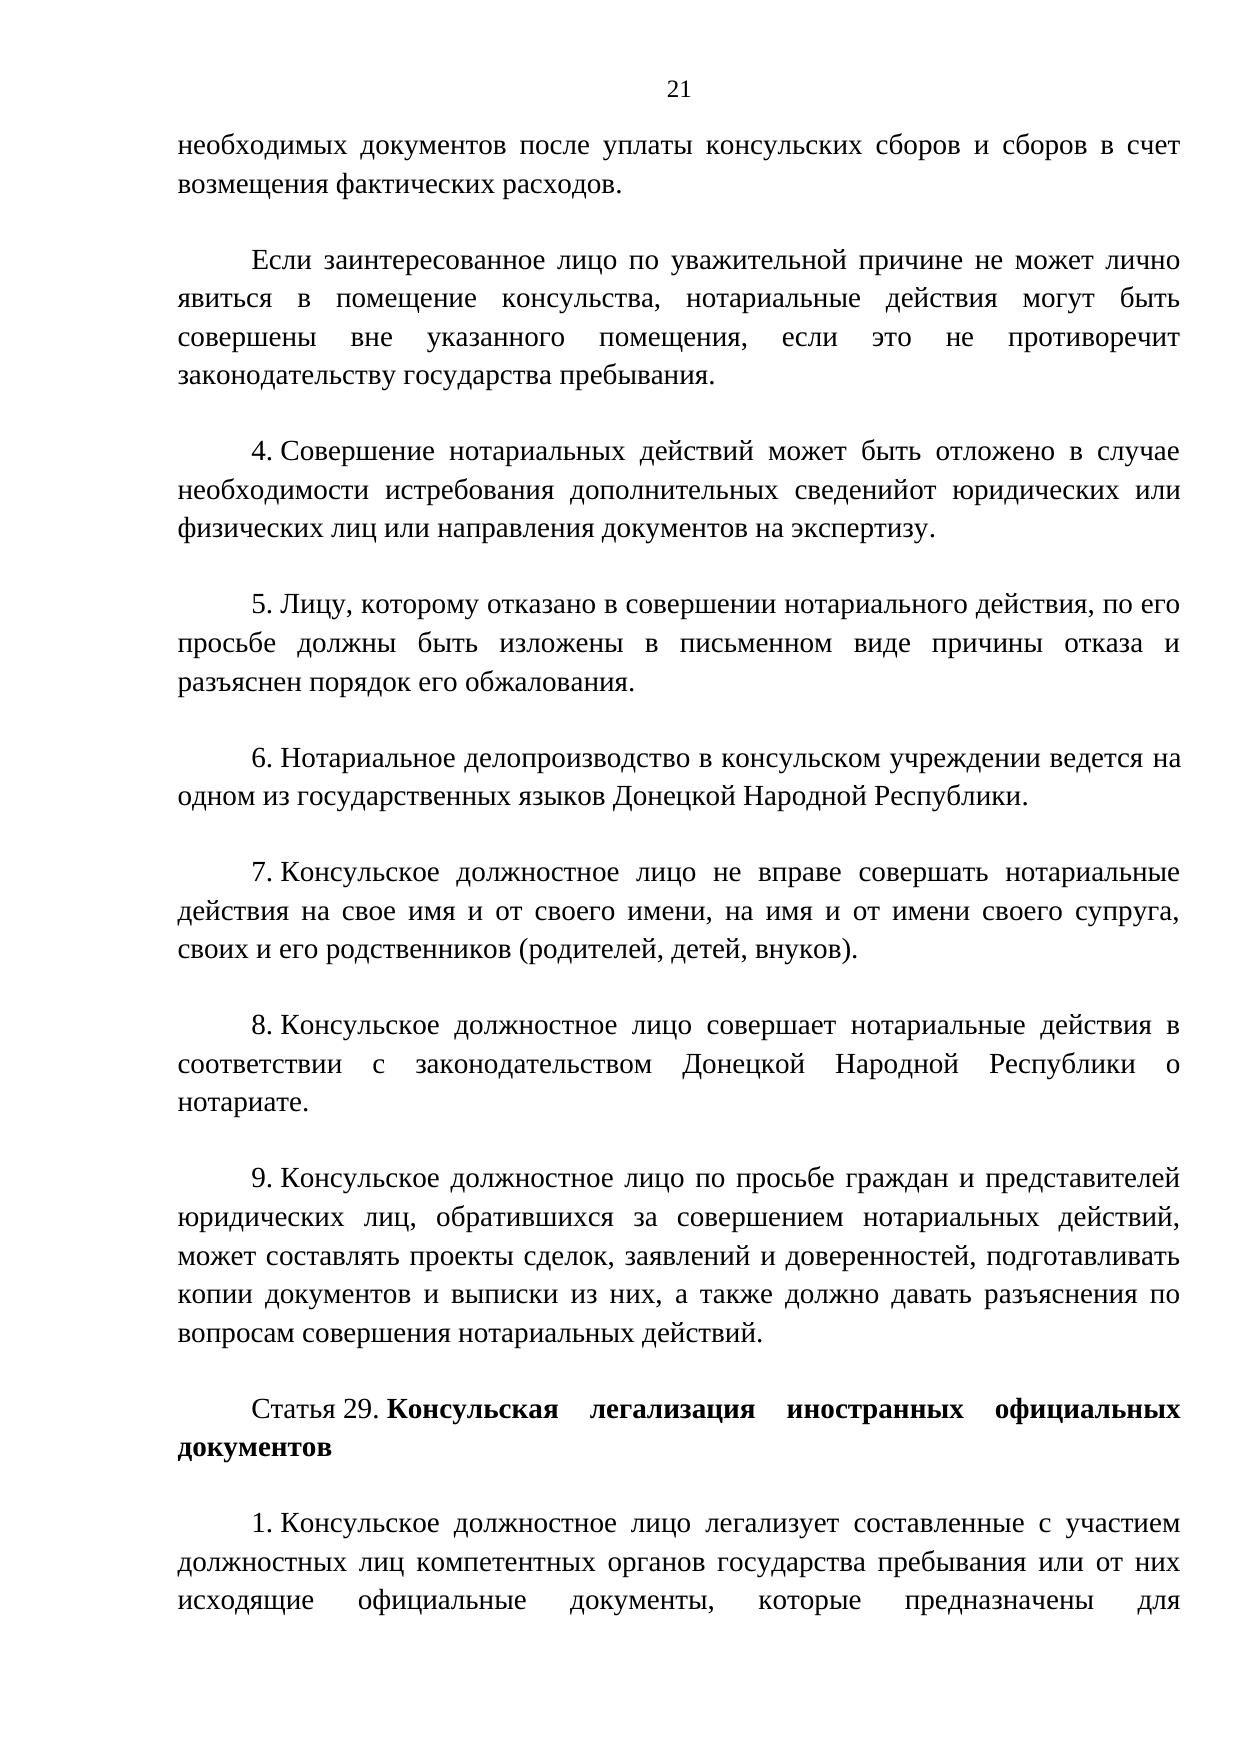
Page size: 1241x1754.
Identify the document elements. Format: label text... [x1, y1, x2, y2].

text Если заинтересованное лицо по уважительной причине не может лично явиться в помещение консульства, нотариальные действия могут быть совершены вне указанного помещения, если это не противоречит законодательству государства пребывания. [177, 242, 1181, 391]
text Статья 29. Консульская легализация иностранных официальных документов [177, 1391, 1181, 1463]
text 9. Консульское должностное лицо по просьбе граждан и представителей юридических лиц, обратившихся за совершением нотариальных действий, может составлять проекты сделок, заявлений и доверенностей, подготавливать копии документов и выписки из них, а также должно давать разъяснения по вопросам совершения нотариальных действий. [177, 1161, 1181, 1348]
text 7. Консульское должностное лицо не вправе совершать нотариальные действия на свое имя и от своего имени, на имя и от имени своего супруга, своих и его родственников (родителей, детей, внуков). [177, 854, 1181, 965]
text 6. Нотариальное делопроизводство в консульском учреждении ведется на одном из государственных языков Донецкой Народной Республики. [177, 740, 1181, 812]
text 5. Лицу, которому отказано в совершении нотариального действия, по его просьбе должны быть изложены в письменном виде причины отказа и разъяснен порядок его обжалования. [177, 587, 1181, 697]
text 8. Консульское должностное лицо совершает нотариальные действия в соответствии с законодательством Донецкой Народной Республики о нотариате. [177, 1007, 1181, 1118]
text 4. Совершение нотариальных действий может быть отложено в случае необходимости истребования дополнительных сведенийот юридических или физических лиц или направления документов на экспертизу. [177, 433, 1181, 544]
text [177, 127, 1181, 199]
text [177, 1505, 1181, 1616]
